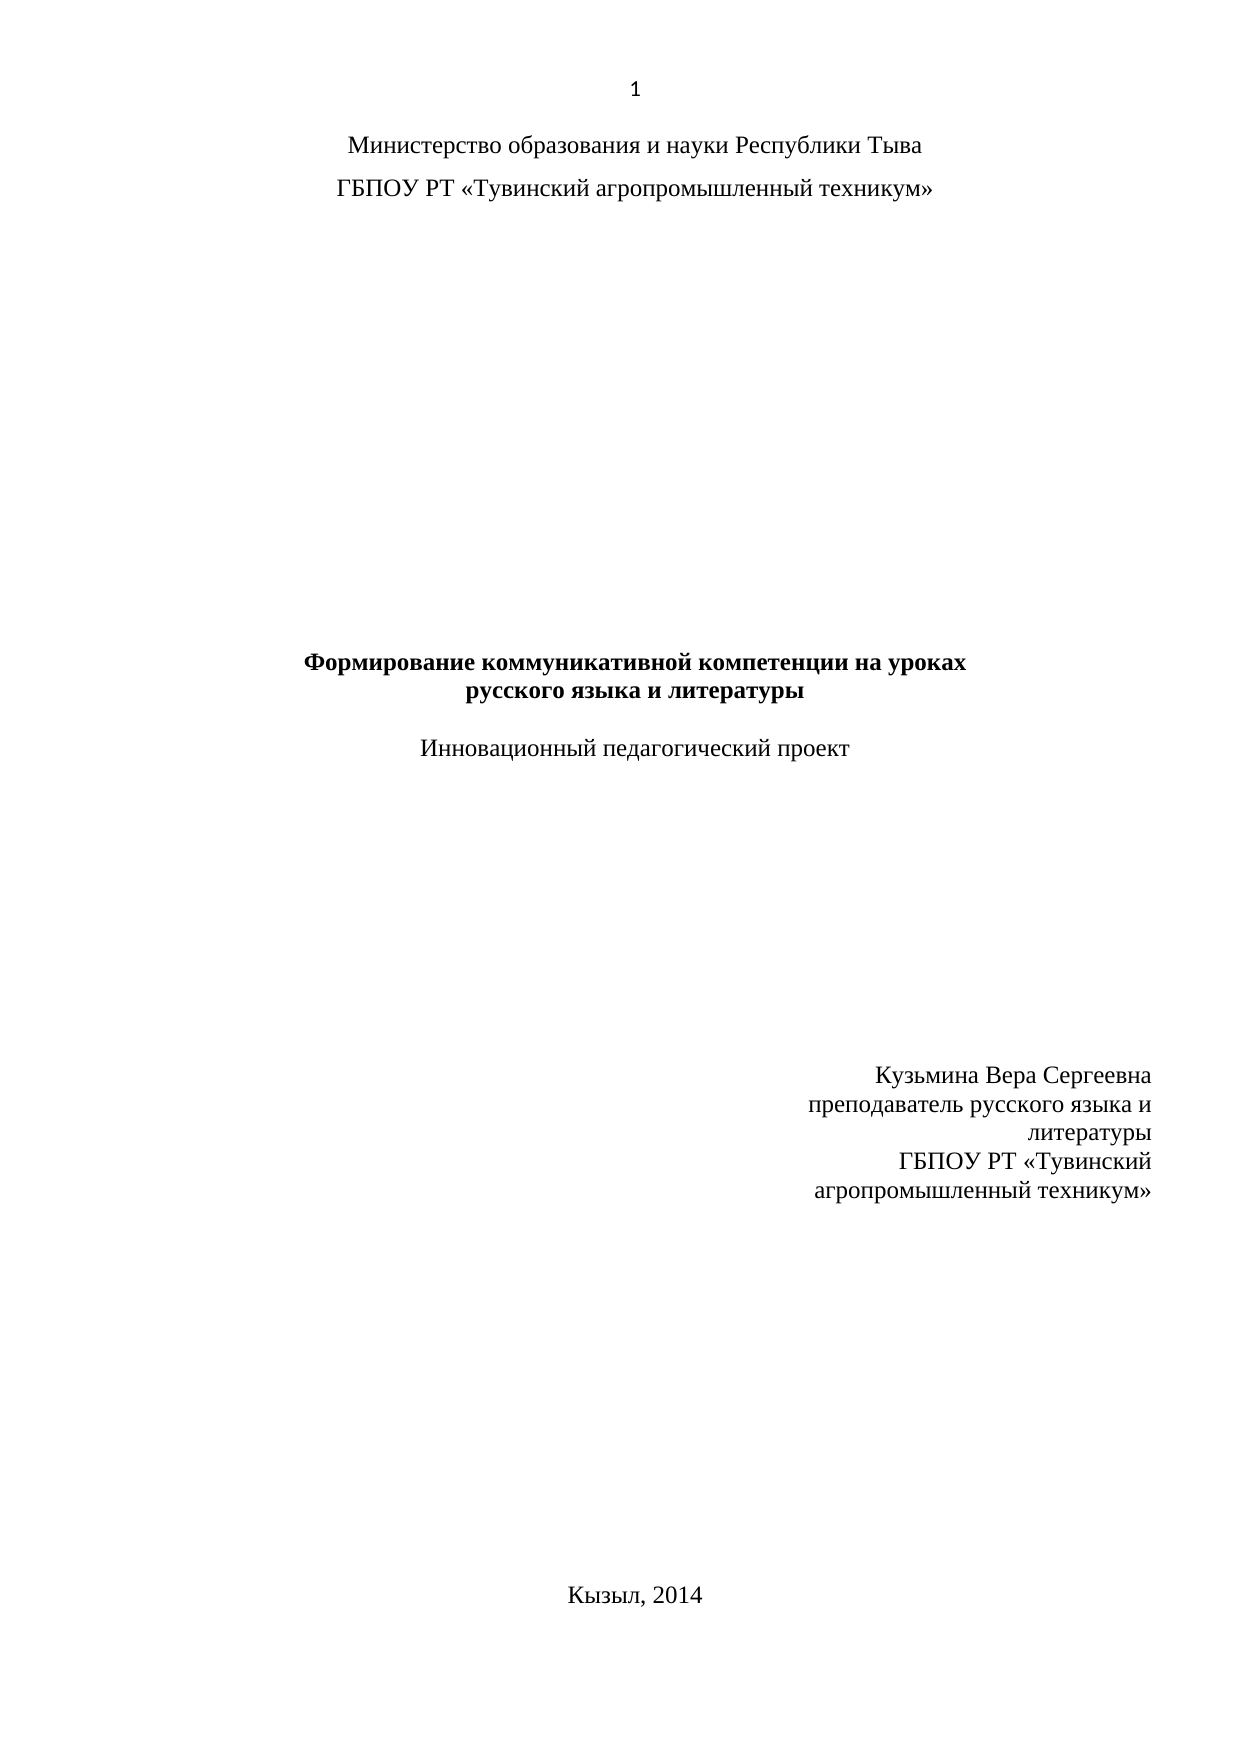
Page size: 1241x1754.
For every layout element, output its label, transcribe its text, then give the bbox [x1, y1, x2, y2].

text Кызыл, 2014 [118, 1581, 1152, 1609]
text русского языка и литературы [118, 676, 1152, 704]
text преподаватель русского языка и [118, 1089, 1152, 1117]
text ГБПОУ РТ «Тувинский агропромышленный техникум» [118, 173, 1152, 202]
text Инновационный педагогический проект [118, 733, 1152, 762]
text Формирование коммуникативной компетенции на уроках [118, 647, 1152, 676]
text агропромышленный техникум» [118, 1175, 1152, 1204]
text Министерство образования и науки Республики Тыва [118, 130, 1152, 158]
text Кузьмина Вера Сергеевна [118, 1060, 1152, 1089]
text ГБПОУ РТ «Тувинский [118, 1146, 1152, 1175]
text литературы [118, 1117, 1152, 1146]
